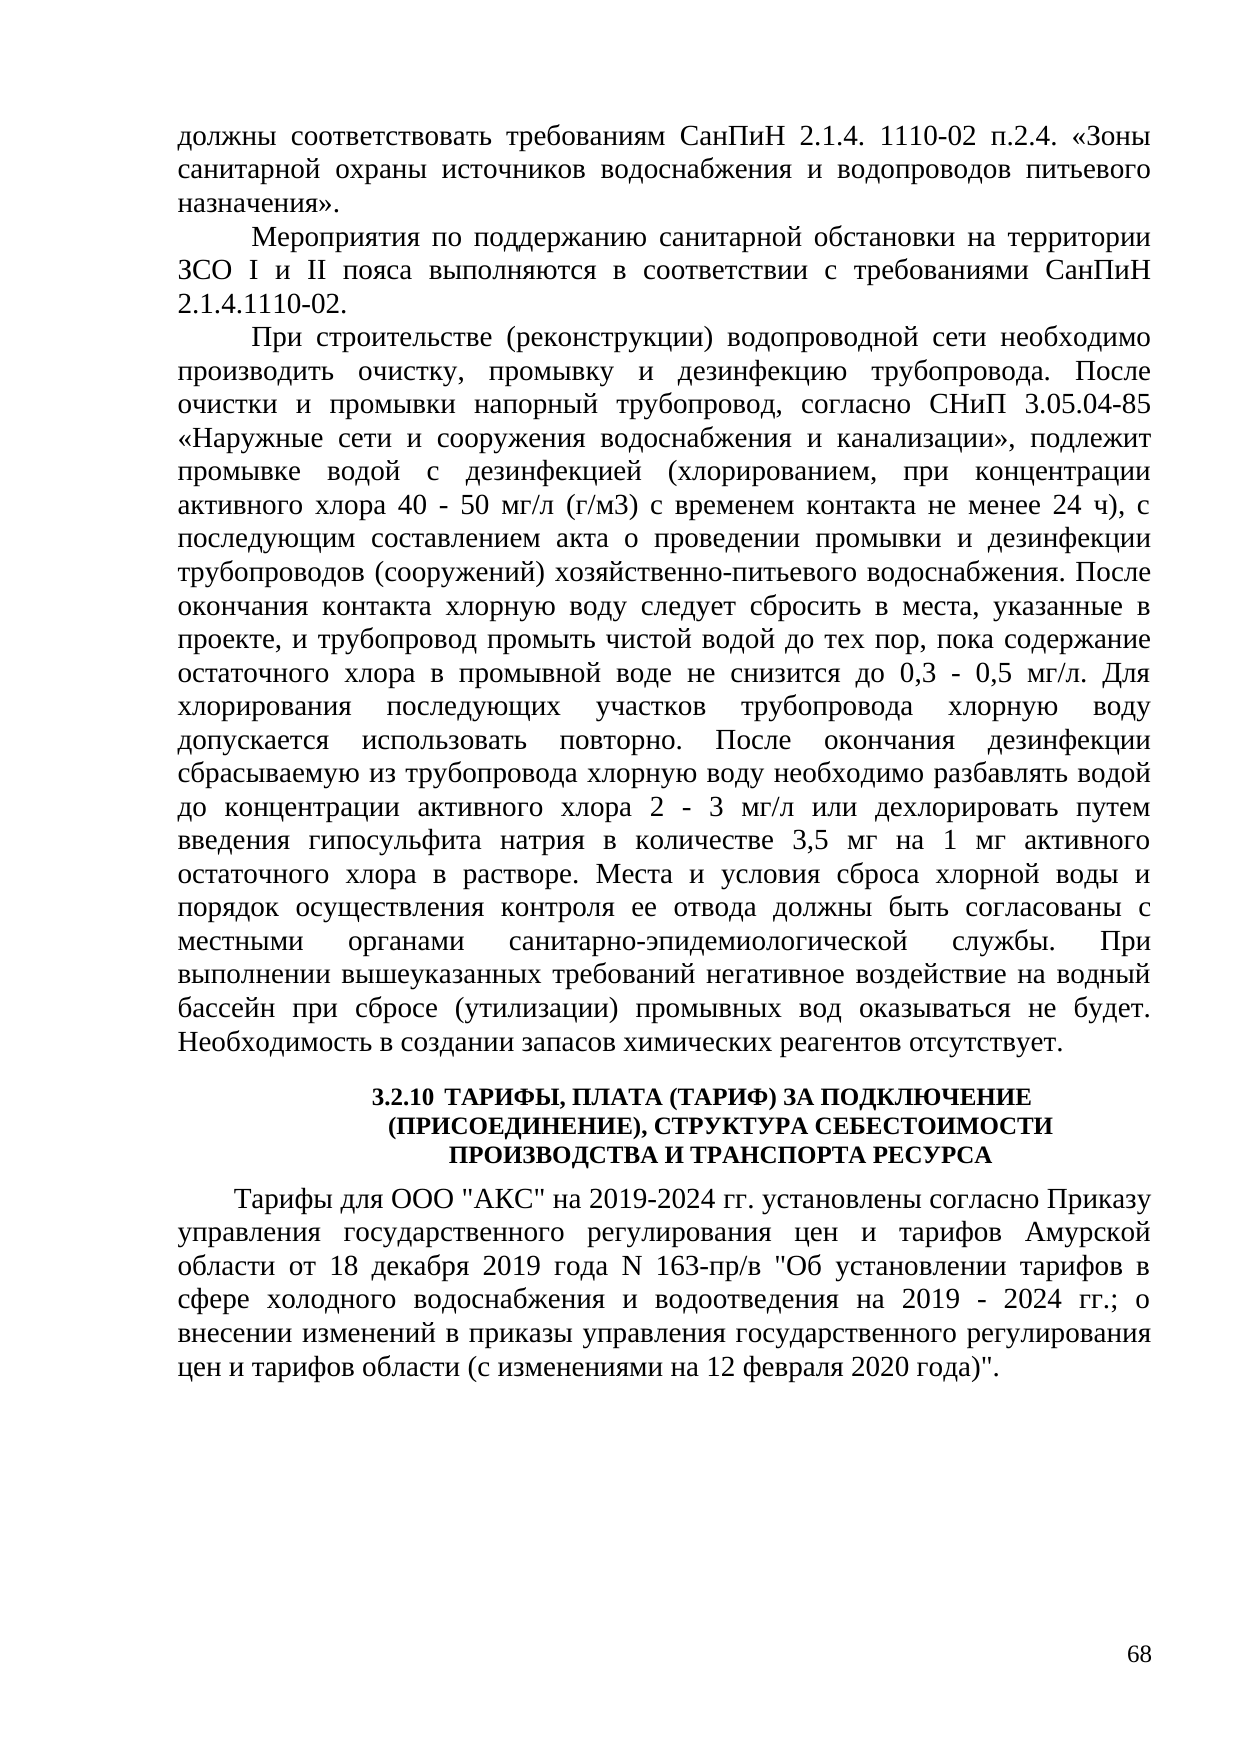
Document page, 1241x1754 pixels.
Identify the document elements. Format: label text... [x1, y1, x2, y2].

text Тарифы для ООО "АКС" на 2019-2024 гг. установлены согласно Приказу управления государственного регулирования цен и тарифов Амурской области от 18 декабря 2019 года N 163-пр/в "Об установлении тарифов в сфере холодного водоснабжения и водоотведения на 2019 - 2024 гг.; о внесении изменений в приказы управления государственного регулирования цен и тарифов области (с изменениями на 12 февраля 2020 года)". [177, 1181, 1152, 1382]
subtitle Тарифы, плата (тариф) за подключение (присоединение), структура себестоимости производства и транспорта ресурса [252, 1082, 449, 1168]
text Мероприятия по поддержанию санитарной обстановки на территории ЗСО I и II пояса выполняются в соответствии с требованиями СанПиН 2.1.4.1110-02. [177, 219, 1152, 319]
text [177, 118, 1152, 219]
subtitle Тарифы, плата (тариф) за подключение (присоединение), структура себестоимости производства и транспорта ресурса [993, 1082, 1152, 1168]
text При строительстве (реконструкции) водопроводной сети необходимо производить очистку, промывку и дезинфекцию трубопровода. После очистки и промывки напорный трубопровод, согласно СНиП 3.05.04-85 «Наружные сети и сооружения водоснабжения и канализации», подлежит промывке водой с дезинфекцией (хлорированием, при концентрации активного хлора 40 - 50 мг/л (г/м3) с временем контакта не менее 24 ч), с последующим составлением акта о проведении промывки и дезинфекции трубопроводов (сооружений) хозяйственно-питьевого водоснабжения. После окончания контакта хлорную воду следует сбросить в места, указанные в проекте, и трубопровод промыть чистой водой до тех пор, пока содержание остаточного хлора в промывной воде не снизится до 0,3 - 0,5 мг/л. Для хлорирования последующих участков трубопровода хлорную воду допускается использовать повторно. После окончания дезинфекции сбрасываемую из трубопровода хлорную воду необходимо разбавлять водой до концентрации активного хлора 2 - 3 мг/л или дехлорировать путем введения гипосульфита натрия в количестве 3,5 мг на 1 мг активного остаточного хлора в растворе. Места и условия сброса хлорной воды и порядок осуществления контроля ее отвода должны быть согласованы с местными органами санитарно-эпидемиологической службы. При выполнении вышеуказанных требований негативное воздействие на водный бассейн при сбросе (утилизации) промывных вод оказываться не будет. Необходимость в создании запасов химических реагентов отсутствует. [177, 319, 1152, 1057]
